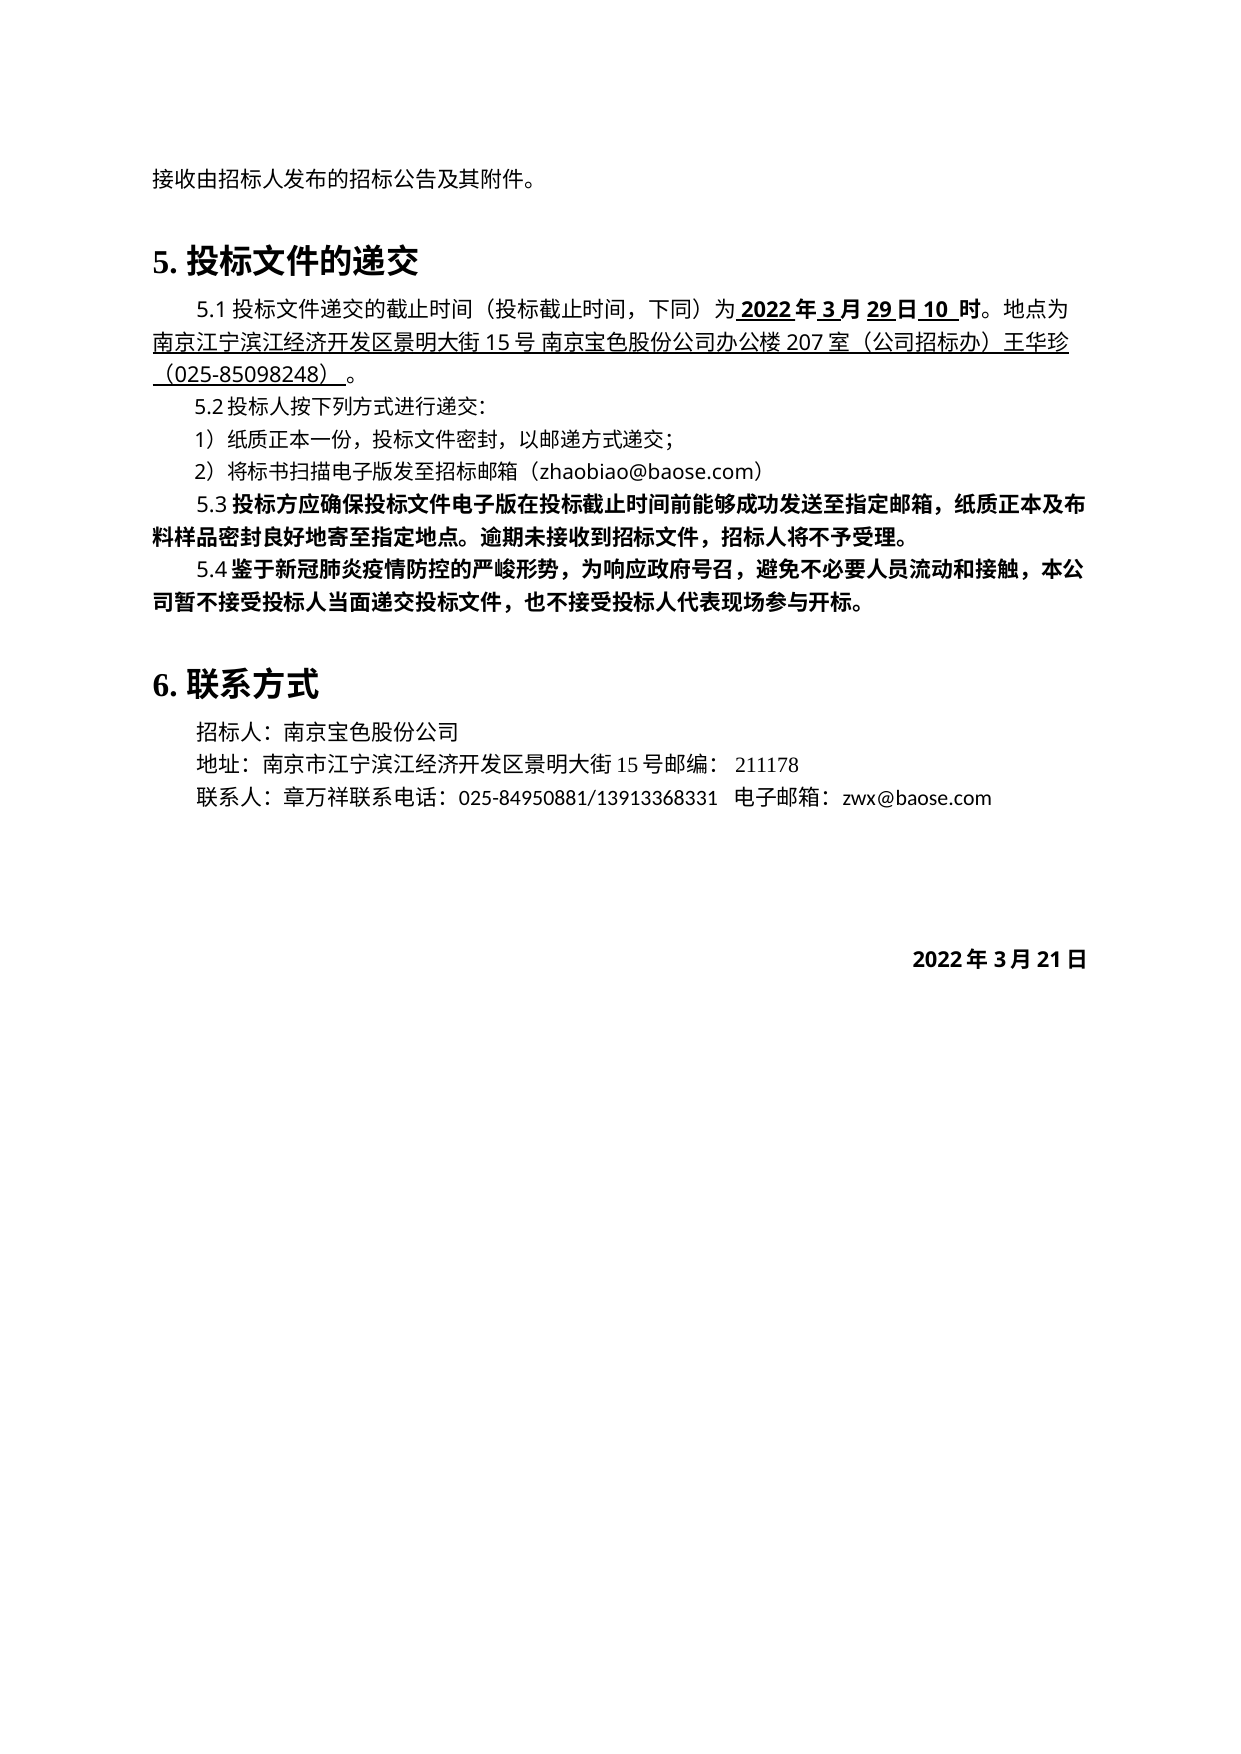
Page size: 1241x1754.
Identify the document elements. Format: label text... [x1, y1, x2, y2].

text 2）将标书扫描电子版发至招标邮箱（zhaobiao@baose.com） [152, 454, 1088, 487]
text 5.3 投标方应确保投标文件电子版在投标截止时间前能够成功发送至指定邮箱，纸质正本及布料样品密封良好地寄至指定地点。逾期未接收到招标文件，招标人将不予受理。 [152, 487, 1088, 552]
text 5.2投标人按下列方式进行递交： [152, 389, 1088, 422]
text 招标人：南京宝色股份公司 [152, 714, 1088, 747]
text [152, 162, 1088, 194]
text 2022年 3月21日 [152, 942, 1088, 974]
text 1）纸质正本一份，投标文件密封，以邮递方式递交； [152, 422, 1088, 454]
text 5. 投标文件的递交 [152, 227, 1088, 292]
text 地址：南京市江宁滨江经济开发区景明大街15号邮编： 211178 [152, 747, 1088, 779]
text 6. 联系方式 [152, 649, 1088, 714]
text 5.4鉴于新冠肺炎疫情防控的严峻形势，为响应政府号召，避免不必要人员流动和接触，本公司暂不接受投标人当面递交投标文件，也不接受投标人代表现场参与开标。 [152, 552, 1088, 617]
text 联系人：章万祥联系电话：025-84950881/13913368331 电子邮箱：zwx@baose.com [152, 779, 1088, 812]
text 5.1 投标文件递交的截止时间（投标截止时间，下同）为 2022年 3 月29日 10 时。地点为 南京江宁滨江经济开发区景明大街15号 南京宝色股份公司办公楼207室（公司招标办）王华珍（025-85098248） 。 [152, 292, 1088, 389]
